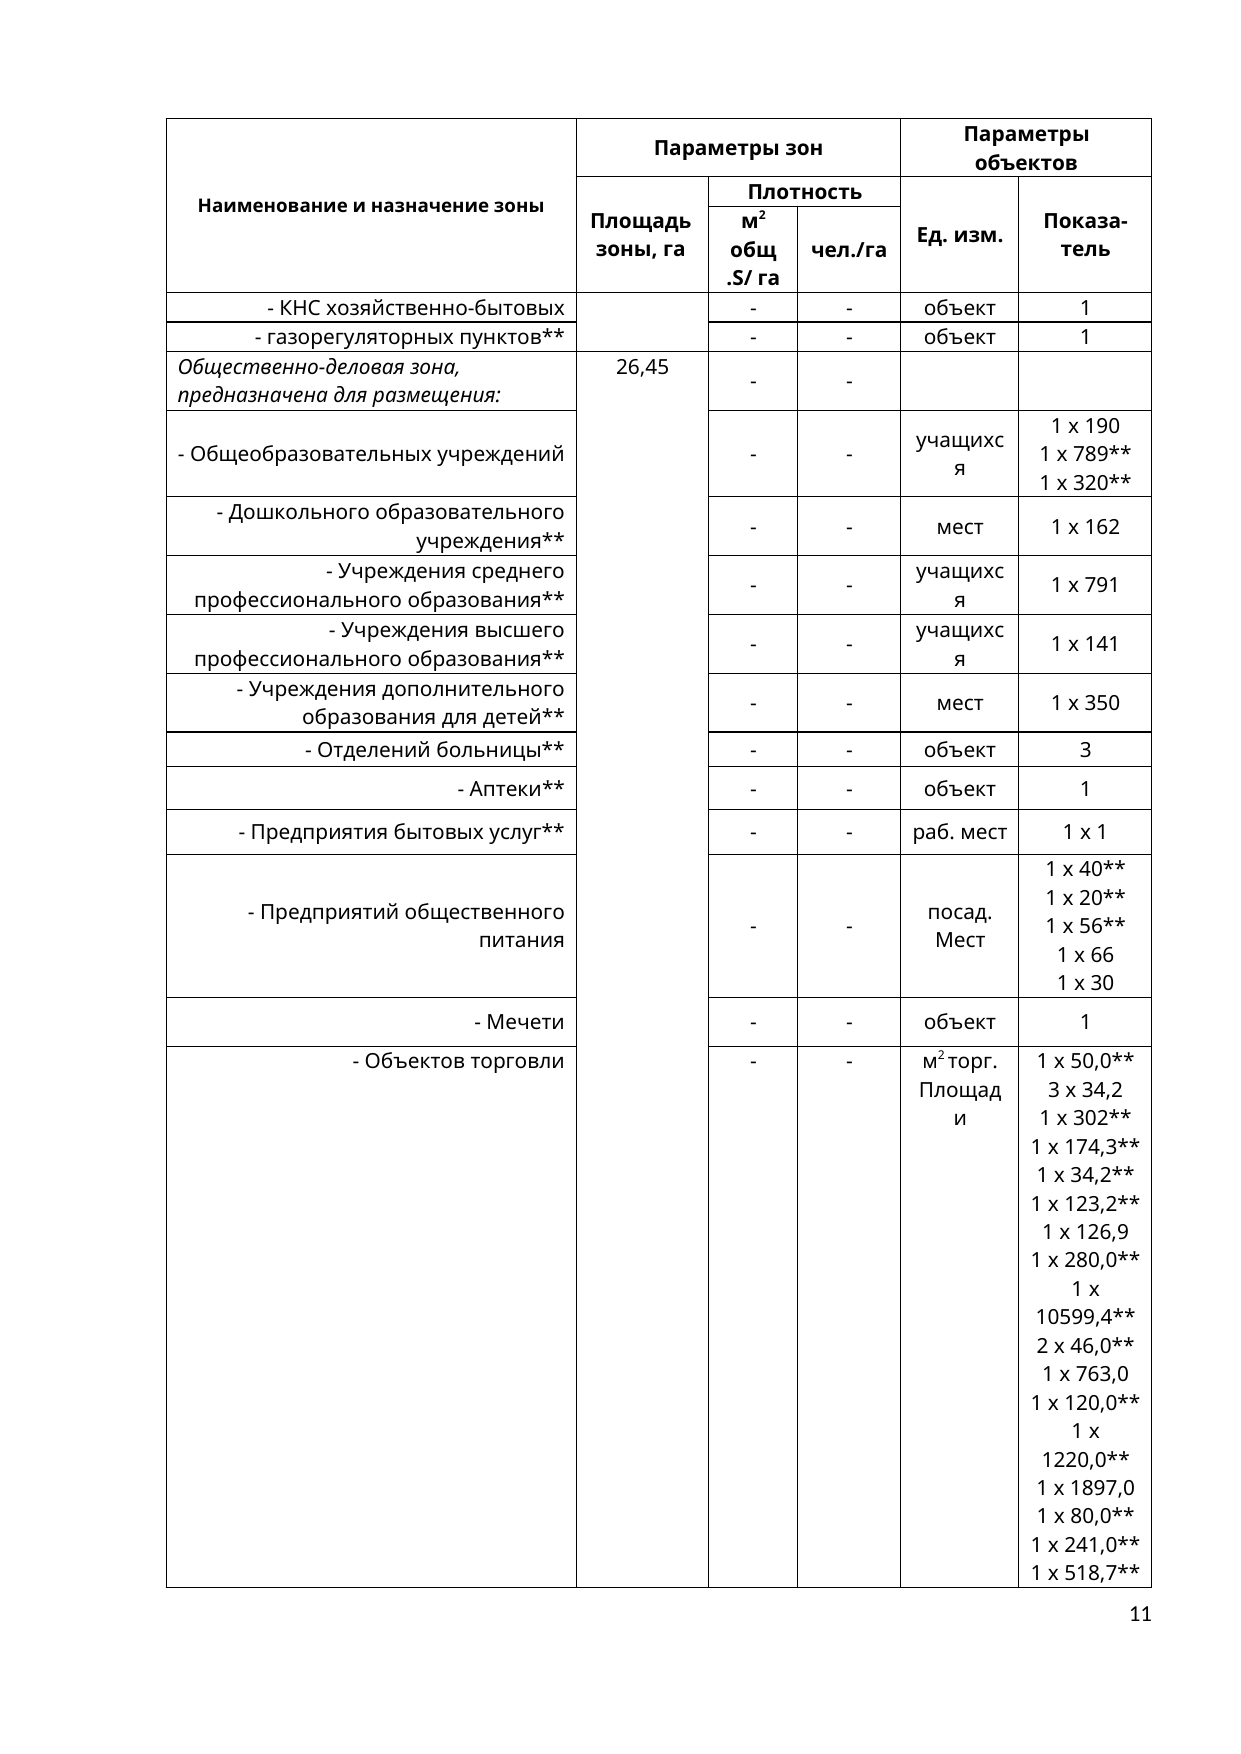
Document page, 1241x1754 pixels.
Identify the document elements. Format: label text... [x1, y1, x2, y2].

table_header Наименование и назначение зоны [167, 119, 576, 292]
table_cell - Дошкольного образовательного учреждения** [167, 497, 576, 555]
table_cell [1019, 1047, 1151, 1587]
table_header Параметры объектов [901, 119, 1151, 176]
table_cell объект [901, 767, 1018, 809]
table_cell - [709, 767, 797, 809]
table_cell мест [901, 674, 1018, 731]
table_cell - Предприятий общественного питания [167, 855, 576, 997]
table_cell 1 х 190 1 х 789** 1 х 320** [1019, 411, 1151, 496]
table_cell - Учреждения высшего профессионального образования** [167, 615, 576, 673]
table_cell - Учреждения среднего профессионального образования** [167, 556, 576, 614]
table_cell - [709, 556, 797, 614]
table_cell - газорегуляторных пунктов** [167, 323, 576, 351]
table_cell - Предприятия бытовых услуг** [167, 810, 576, 853]
table_cell - Объектов торговли [167, 1047, 576, 1587]
table_cell 1 [1019, 323, 1151, 351]
table_cell 1 х 162 [1019, 497, 1151, 555]
table_cell - [709, 674, 797, 731]
table_cell - [798, 855, 900, 997]
table_cell - [709, 293, 797, 321]
table_cell Показа-тель [1019, 177, 1151, 292]
table_cell - [798, 1047, 900, 1587]
table_cell 1 [1019, 998, 1151, 1046]
table_cell - [798, 615, 900, 673]
table_cell - [798, 352, 900, 410]
table_cell объект [901, 733, 1018, 766]
table_cell - Мечети [167, 998, 576, 1046]
table_cell учащихся [901, 615, 1018, 673]
table_cell раб. мест [901, 810, 1018, 853]
table_cell - [798, 998, 900, 1046]
table_cell - Общеобразовательных учреждений [167, 411, 576, 496]
table_cell - [709, 810, 797, 853]
table_cell 1 х 141 [1019, 615, 1151, 673]
table_cell - [709, 352, 797, 410]
table_cell 1 х 791 [1019, 556, 1151, 614]
table_cell чел./га [798, 207, 900, 292]
table_cell 1 [1019, 293, 1151, 321]
table_cell - [709, 1047, 797, 1587]
table_cell 1 х 40** 1 х 20** 1 х 56** 1 х 66 1 х 30 [1019, 855, 1151, 997]
table_cell учащихся [901, 556, 1018, 614]
table_cell посад. Мест [901, 855, 1018, 997]
table_cell [901, 352, 1018, 410]
table_cell - [798, 556, 900, 614]
table_cell м2 торг. Площади [901, 1047, 1018, 1587]
table_cell - [798, 767, 900, 809]
table_cell - [798, 810, 900, 853]
table_cell 26,45 [577, 352, 708, 1587]
table_cell 1 х 1 [1019, 810, 1151, 853]
table_cell м2 общ.S/ га [709, 207, 797, 292]
table_cell - Отделений больницы** [167, 733, 576, 766]
table_header Параметры зон [577, 119, 900, 176]
table_cell объект [901, 323, 1018, 351]
table_cell - [709, 615, 797, 673]
table_cell - [798, 411, 900, 496]
table_cell - [709, 855, 797, 997]
table_cell 1 [1019, 767, 1151, 809]
table_cell 3 [1019, 733, 1151, 766]
table_cell объект [901, 293, 1018, 321]
table_cell объект [901, 998, 1018, 1046]
table_cell Общественно-деловая зона, предназначена для размещения: [167, 352, 576, 410]
table_cell Площадь зоны, га [577, 177, 708, 292]
table_cell - Учреждения дополнительного образования для детей** [167, 674, 576, 731]
table_cell [1019, 352, 1151, 410]
table_cell - [798, 733, 900, 766]
table_cell - [798, 497, 900, 555]
table_cell - [798, 323, 900, 351]
table_cell - [709, 733, 797, 766]
table_cell - [709, 411, 797, 496]
table_cell - [709, 323, 797, 351]
table_cell - [709, 497, 797, 555]
table_cell Ед. изм. [901, 177, 1018, 292]
table_cell - [709, 998, 797, 1046]
table_cell - [798, 674, 900, 731]
table_cell 1 х 350 [1019, 674, 1151, 731]
table_cell учащихся [901, 411, 1018, 496]
table_cell - [798, 293, 900, 321]
table_cell Плотность [709, 177, 900, 206]
table_cell мест [901, 497, 1018, 555]
table_cell - Аптеки** [167, 767, 576, 809]
table_cell - КНС хозяйственно-бытовых [167, 293, 576, 321]
